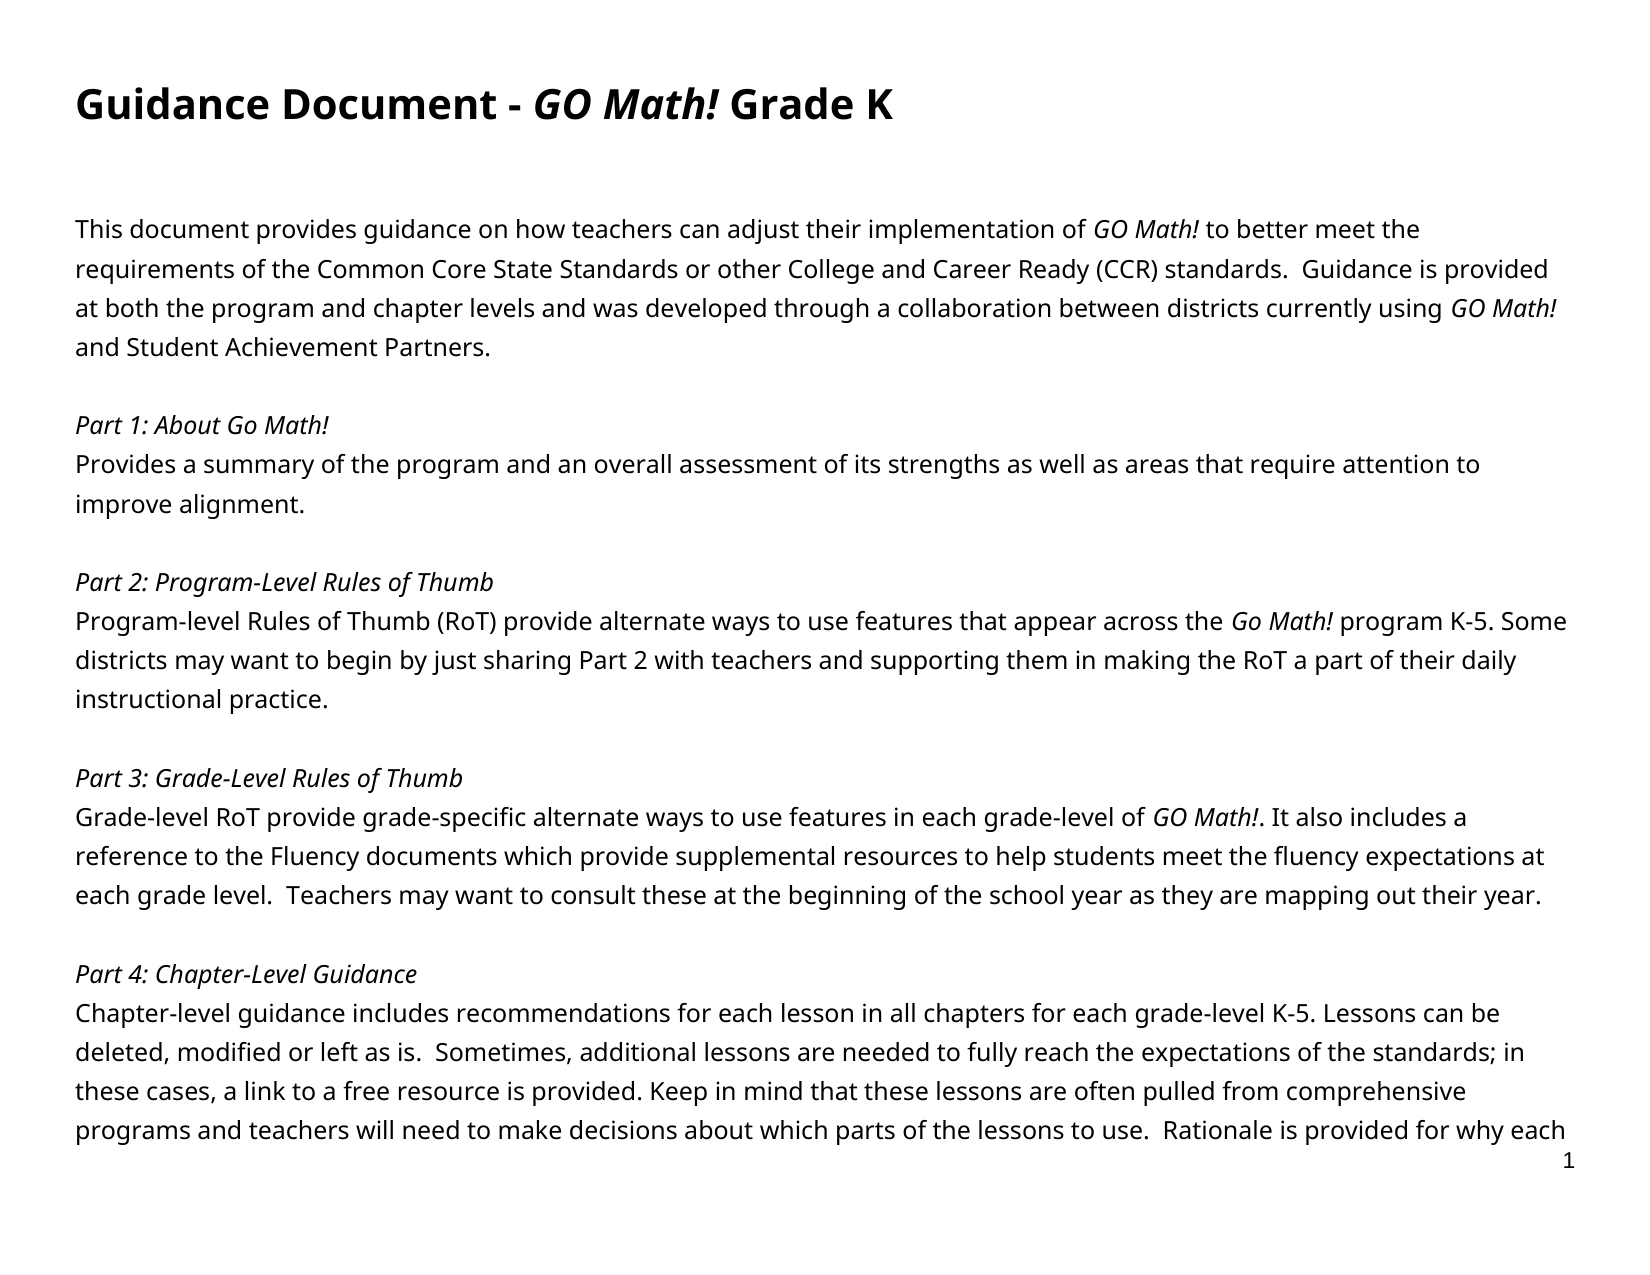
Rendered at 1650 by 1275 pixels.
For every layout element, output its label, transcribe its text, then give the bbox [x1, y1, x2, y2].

text Part 1: About Go Math! [75, 408, 1575, 442]
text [75, 995, 1575, 1147]
text This document provides guidance on how teachers can adjust their implementation of GO Math! to better meet the requirements of the Common Core State Standards or other College and Career Ready (CCR) standards. Guidance is provided at both the program and chapter levels and was developed through a collaboration between districts currently using GO Math! and Student Achievement Partners. [75, 212, 1575, 364]
text Guidance Document - GO Math! Grade K [75, 75, 1575, 132]
text Part 3: Grade-Level Rules of Thumb [75, 760, 1575, 794]
text Part 2: Program-Level Rules of Thumb [75, 564, 1575, 599]
text Provides a summary of the program and an overall assessment of its strengths as well as areas that require attention to improve alignment. [75, 447, 1575, 520]
text Program-level Rules of Thumb (RoT) provide alternate ways to use features that appear across the Go Math! program K-5. Some districts may want to begin by just sharing Part 2 with teachers and supporting them in making the RoT a part of their daily instructional practice. [75, 604, 1575, 716]
text Part 4: Chapter-Level Guidance [75, 956, 1575, 990]
text Grade-level RoT provide grade-specific alternate ways to use features in each grade-level of GO Math!. It also includes a reference to the Fluency documents which provide supplemental resources to help students meet the fluency expectations at each grade level. Teachers may want to consult these at the beginning of the school year as they are mapping out their year. [75, 799, 1575, 912]
